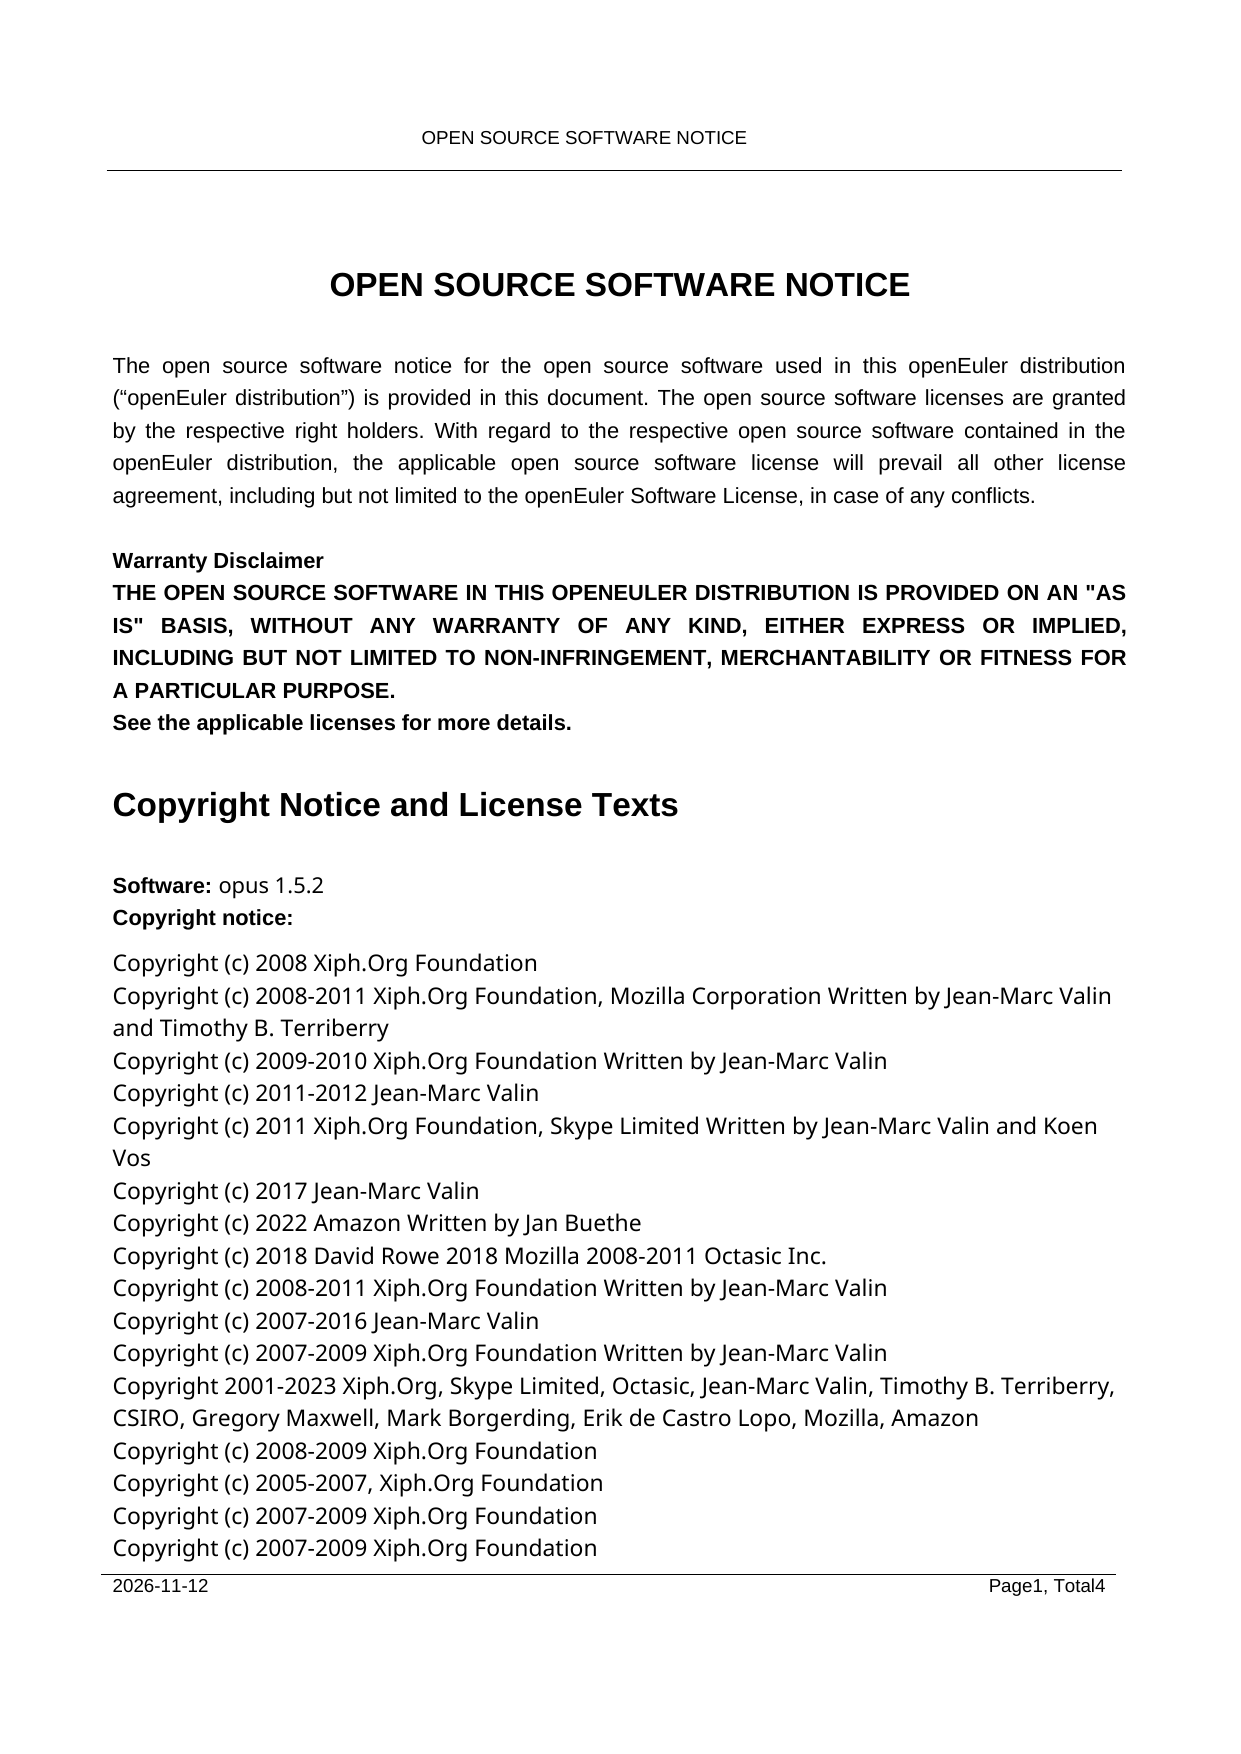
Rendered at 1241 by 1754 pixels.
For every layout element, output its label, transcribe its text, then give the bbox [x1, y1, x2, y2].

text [112, 947, 1128, 1564]
text THE OPEN SOURCE SOFTWARE IN THIS OPENEULER DISTRIBUTION IS PROVIDED ON AN "AS IS" BASIS, WITHOUT ANY WARRANTY OF ANY KIND, EITHER EXPRESS OR IMPLIED, INCLUDING BUT NOT LIMITED TO NON-INFRINGEMENT, MERCHANTABILITY OR FITNESS FOR A PARTICULAR PURPOSE. See the applicable licenses for more details. [112, 576, 1128, 739]
title Software: opus 1.5.2 [112, 869, 1128, 901]
text The open source software notice for the open source software used in this openEuler distribution (“openEuler distribution”) is provided in this document. The open source software licenses are granted by the respective right holders. With regard to the respective open source software contained in the openEuler distribution, the applicable open source software license will prevail all other license agreement, including but not limited to the openEuler Software License, in case of any conflicts. [112, 349, 1128, 511]
text Copyright notice: [112, 901, 1128, 934]
text OPEN SOURCE SOFTWARE NOTICE [112, 251, 1128, 316]
text Copyright Notice and License Texts [112, 771, 1128, 836]
text Warranty Disclaimer [112, 544, 1128, 576]
